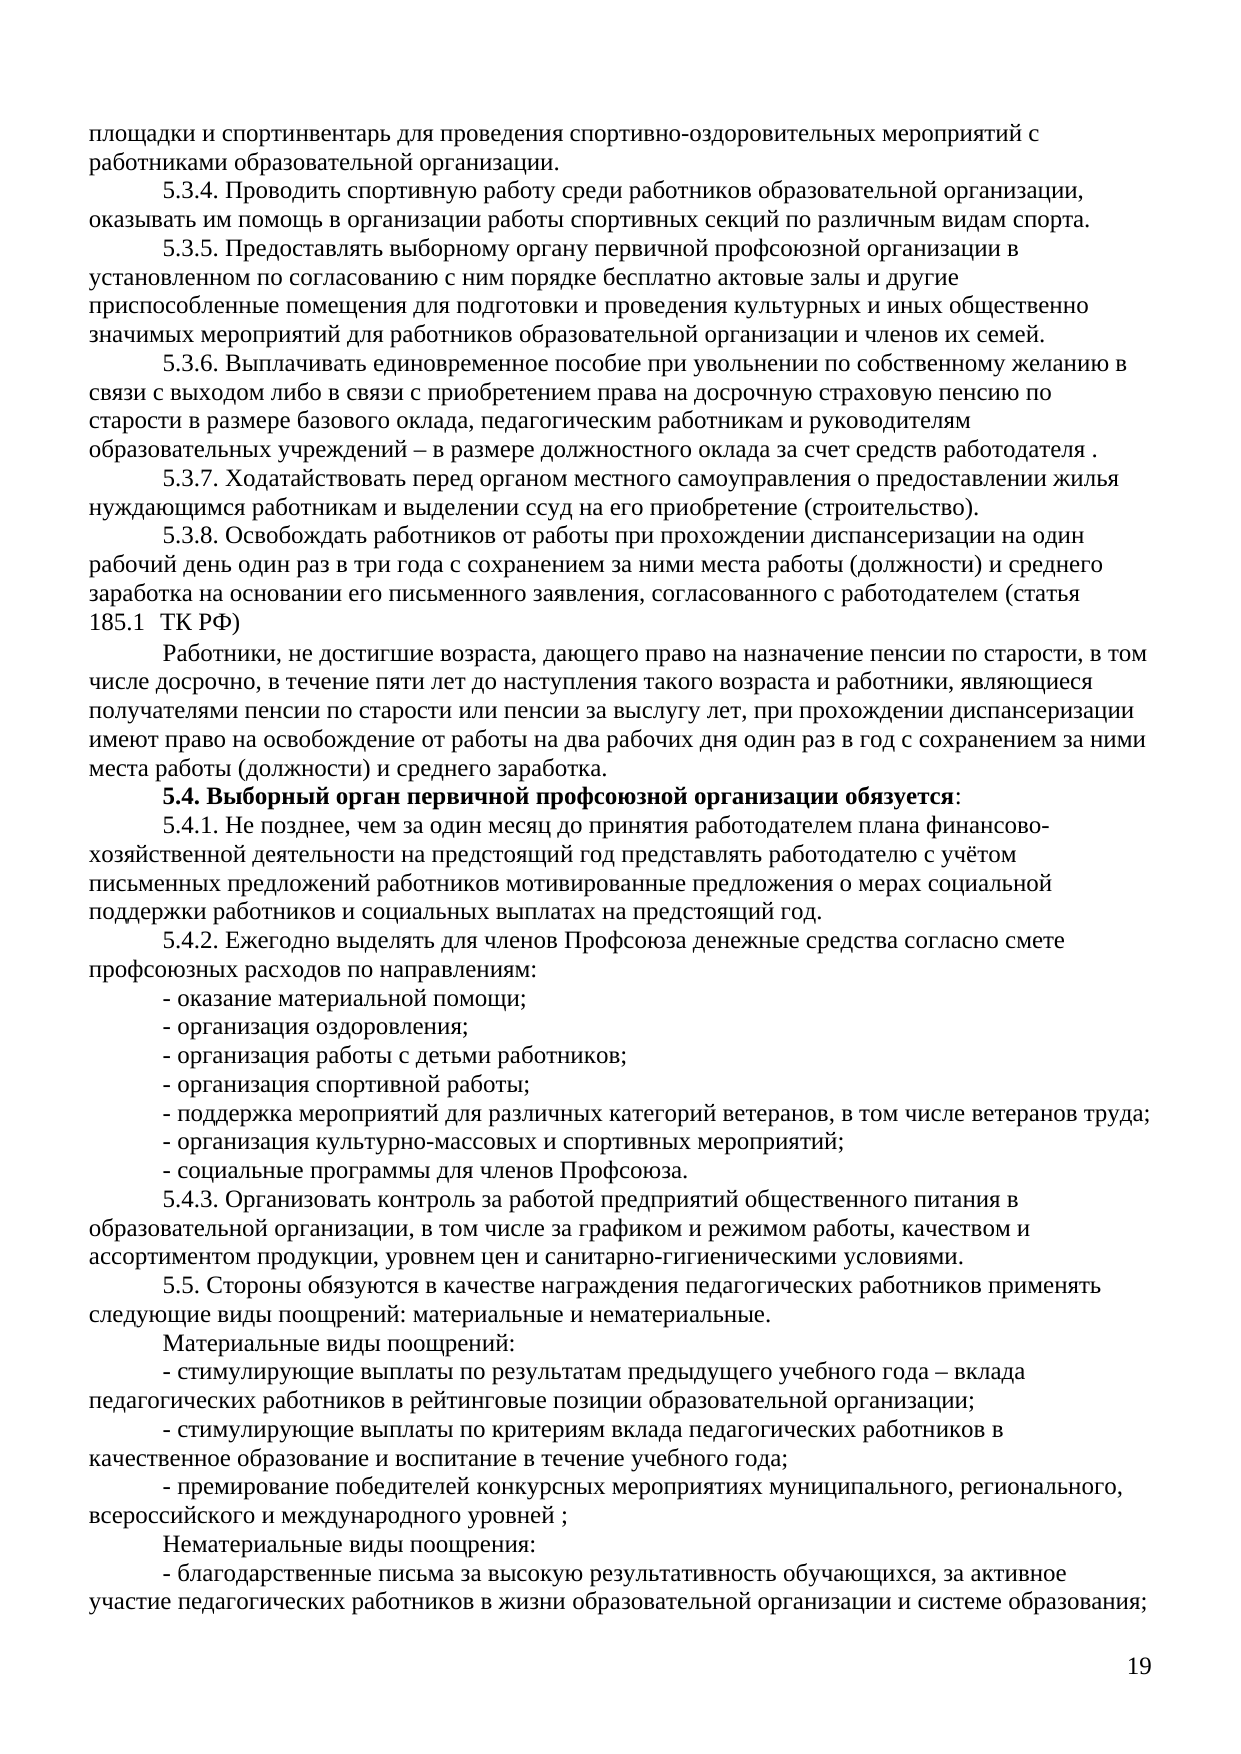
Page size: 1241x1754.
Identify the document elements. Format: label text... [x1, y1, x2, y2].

text - поддержка мероприятий для различных категорий ветеранов, в том числе ветеранов труда; [89, 1098, 1152, 1126]
text 5.4.1. Не позднее, чем за один месяц до принятия работодателем плана финансово-хозяйственной деятельности на предстоящий год представлять работодателю с учётом письменных предложений работников мотивированные предложения о мерах социальной поддержки работников и социальных выплатах на предстоящий год. [89, 810, 1152, 925]
text - организация культурно-массовых и спортивных мероприятий; [89, 1126, 1152, 1155]
text 5.4. Выборный орган первичной профсоюзной организации обязуется: [89, 781, 1152, 810]
text - социальные программы для членов Профсоюза. [89, 1155, 1152, 1184]
text - стимулирующие выплаты по критериям вклада педагогических работников в качественное образование и воспитание в течение учебного года; [89, 1414, 1152, 1471]
text Материальные виды поощрений: [89, 1328, 1152, 1356]
text 5.3.8. Освобождать работников от работы при прохождении диспансеризации на один рабочий день один раз в три года с сохранением за ними места работы (должности) и среднего заработка на основании его письменного заявления, согласованного с работодателем (статья 185.1 ТК РФ) [89, 521, 1152, 638]
text - благодарственные письма за высокую результативность обучающихся, за активное участие педагогических работников в жизни образовательной организации и системе образования; [89, 1558, 1152, 1615]
text Работники, не достигшие возраста, дающего право на назначение пенсии по старости, в том числе досрочно, в течение пяти лет до наступления такого возраста и работники, являющиеся получателями пенсии по старости или пенсии за выслугу лет, при прохождении диспансеризации имеют право на освобождение от работы на два рабочих дня один раз в год с сохранением за ними места работы (должности) и среднего заработка. [89, 638, 1152, 781]
text 5.4.2. Ежегодно выделять для членов Профсоюза денежные средства согласно смете профсоюзных расходов по направлениям: [89, 925, 1152, 983]
text - премирование победителей конкурсных мероприятиях муниципального, регионального, всероссийского и международного уровней ; [89, 1471, 1152, 1529]
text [89, 118, 1152, 176]
text - стимулирующие выплаты по результатам предыдущего учебного года – вклада педагогических работников в рейтинговые позиции образовательной организации; [89, 1356, 1152, 1414]
text - организация оздоровления; [89, 1011, 1152, 1040]
text - оказание материальной помощи; [89, 983, 1152, 1011]
text Нематериальные виды поощрения: [89, 1529, 1152, 1558]
text 5.3.4. Проводить спортивную работу среди работников образовательной организации, оказывать им помощь в организации работы спортивных секций по различным видам спорта. [89, 176, 1152, 233]
text 5.5. Стороны обязуются в качестве награждения педагогических работников применять следующие виды поощрений: материальные и нематериальные. [89, 1270, 1152, 1328]
text 5.4.3. Организовать контроль за работой предприятий общественного питания в образовательной организации, в том числе за графиком и режимом работы, качеством и ассортиментом продукции, уровнем цен и санитарно-гигиеническими условиями. [89, 1184, 1152, 1270]
text 5.3.6. Выплачивать единовременное пособие при увольнении по собственному желанию в связи с выходом либо в связи с приобретением права на досрочную страховую пенсию по старости в размере базового оклада, педагогическим работникам и руководителям образовательных учреждений – в размере должностного оклада за счет средств работодателя . [89, 348, 1152, 463]
text 5.3.5. Предоставлять выборному органу первичной профсоюзной организации в установленном по согласованию с ним порядке бесплатно актовые залы и другие приспособленные помещения для подготовки и проведения культурных и иных общественно значимых мероприятий для работников образовательной организации и членов их семей. [89, 233, 1152, 348]
text - организация работы с детьми работников; [89, 1040, 1152, 1069]
text 5.3.7. Ходатайствовать перед органом местного самоуправления о предоставлении жилья нуждающимся работникам и выделении ссуд на его приобретение (строительство). [89, 463, 1152, 521]
text - организация спортивной работы; [89, 1069, 1152, 1098]
